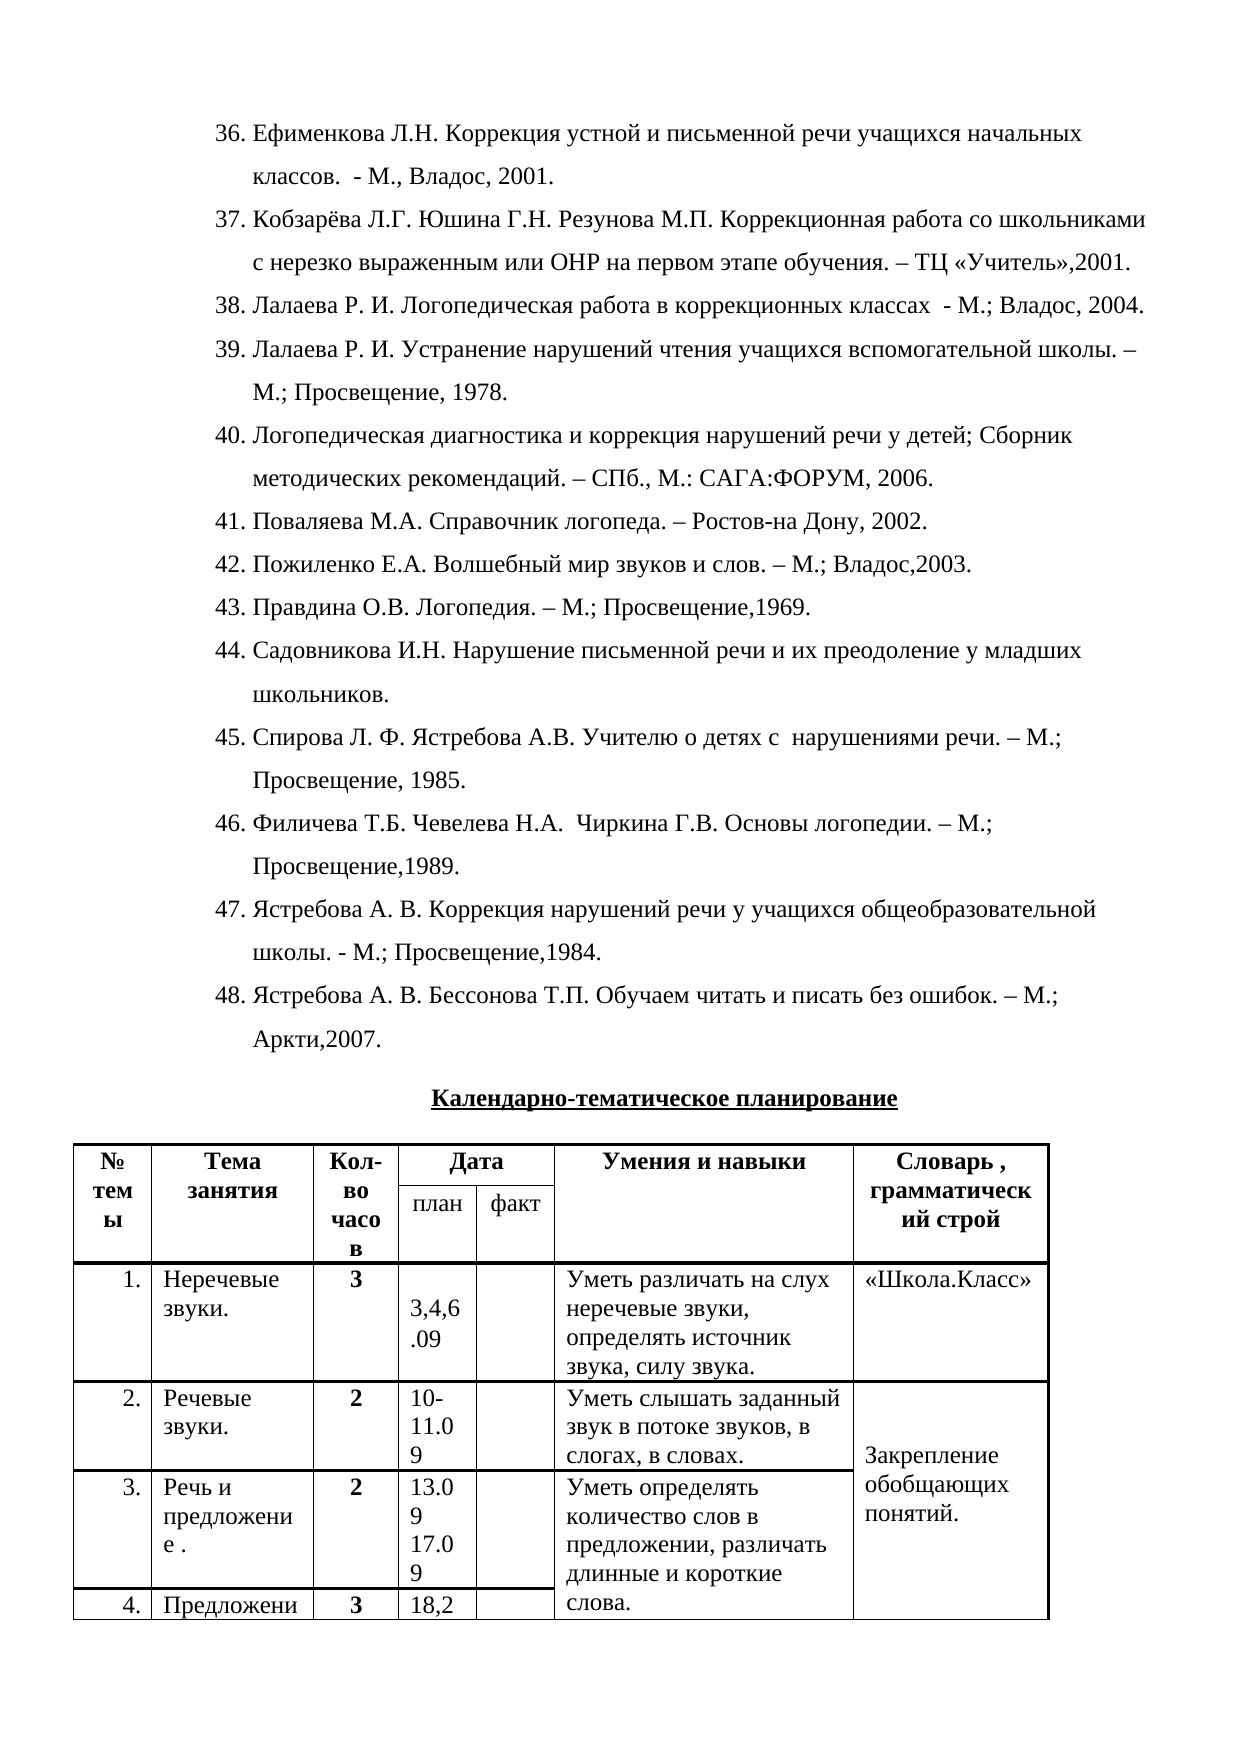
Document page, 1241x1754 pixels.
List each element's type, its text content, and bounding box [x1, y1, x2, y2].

list Садовникова И.Н. Нарушение письменной речи и их преодоление у младших школьников. [215, 636, 1152, 707]
table_header Тема занятия [152, 1146, 313, 1261]
list Логопедическая диагностика и коррекция нарушений речи у детей; Сборник методических рекомендаций. – СПб., М.: САГА:ФОРУМ, 2006. [215, 420, 1152, 492]
table_header Дата [399, 1146, 554, 1185]
list Лалаева Р. И. Устранение нарушений чтения учащихся вспомогательной школы. – М.; Просвещение, 1978. [215, 334, 1152, 406]
table_cell [74, 1383, 151, 1469]
list Поваляева М.А. Справочник логопеда. – Ростов-на Дону, 2002. [215, 506, 1152, 535]
list Филичева Т.Б. Чевелева Н.А. Чиркина Г.В. Основы логопедии. – М.; Просвещение,1989. [215, 808, 1152, 880]
table_cell [74, 1472, 151, 1587]
table_cell [477, 1383, 554, 1469]
list Пожиленко Е.А. Волшебный мир звуков и слов. – М.; Владос,2003. [215, 549, 1152, 578]
table_cell Речь и предложение . [152, 1472, 313, 1587]
table_cell 13.09 17.09 [399, 1472, 476, 1587]
table_cell [477, 1265, 554, 1379]
table_header № темы [74, 1146, 151, 1261]
table_cell Речевые звуки. [152, 1383, 313, 1469]
list Правдина О.В. Логопедия. – М.; Просвещение,1969. [215, 592, 1152, 621]
list Ястребова А. В. Коррекция нарушений речи у учащихся общеобразовательной школы. - М.; Просвещение,1984. [215, 894, 1152, 966]
table_cell Уметь различать на слух неречевые звуки, определять источник звука, силу звука. [555, 1265, 853, 1379]
table_cell «Школа.Класс» [854, 1265, 1047, 1379]
table_cell [477, 1590, 554, 1619]
table_cell Предложение и слово. [152, 1590, 313, 1619]
table_cell 10-11.09 [399, 1383, 476, 1469]
table_cell Неречевые звуки. [152, 1265, 313, 1379]
table_cell 3,4,6.09 [399, 1265, 476, 1379]
table_cell 18,20,24.09 [399, 1590, 476, 1619]
table_cell 2 [314, 1472, 398, 1587]
table_cell Закрепление обобщающих понятий. Закрепление речевых средства, отражающие зрительно-пространственные отношения. [854, 1383, 1047, 1619]
table_cell [74, 1265, 151, 1379]
list Лалаева Р. И. Логопедическая работа в коррекционных классах - М.; Владос, 2004. [215, 291, 1152, 319]
list Ястребова А. В. Бессонова Т.П. Обучаем читать и писать без ошибок. – М.; Аркти,2007. [215, 981, 1152, 1052]
table_cell Уметь определять количество слов в предложении, различать длинные и короткие слова. [555, 1472, 853, 1619]
table_cell 2 [314, 1383, 398, 1469]
list Кобзарёва Л.Г. Юшина Г.Н. Резунова М.П. Коррекционная работа со школьниками с нерезко выраженным или ОНР на первом этапе обучения. – ТЦ «Учитель»,2001. [215, 204, 1152, 276]
list Ефименкова Л.Н. Коррекция устной и письменной речи учащихся начальных классов. - М., Владос, 2001. [215, 118, 1152, 190]
table_cell [74, 1590, 151, 1619]
table_cell Уметь слышать заданный звук в потоке звуков, в слогах, в словах. [555, 1383, 853, 1469]
table_cell план [399, 1186, 476, 1261]
table_cell 3 [314, 1265, 398, 1379]
list Спирова Л. Ф. Ястребова А.В. Учителю о детях с нарушениями речи. – М.; Просвещение, 1985. [215, 722, 1152, 794]
table_cell [477, 1472, 554, 1587]
table_cell 3 [314, 1590, 398, 1619]
table_header Кол-во часов [314, 1146, 398, 1261]
table_cell факт [477, 1186, 554, 1261]
table_header Словарь , грамматический строй [854, 1146, 1047, 1261]
table_header Умения и навыки [555, 1146, 853, 1261]
text Календарно-тематическое планирование [177, 1083, 1152, 1112]
